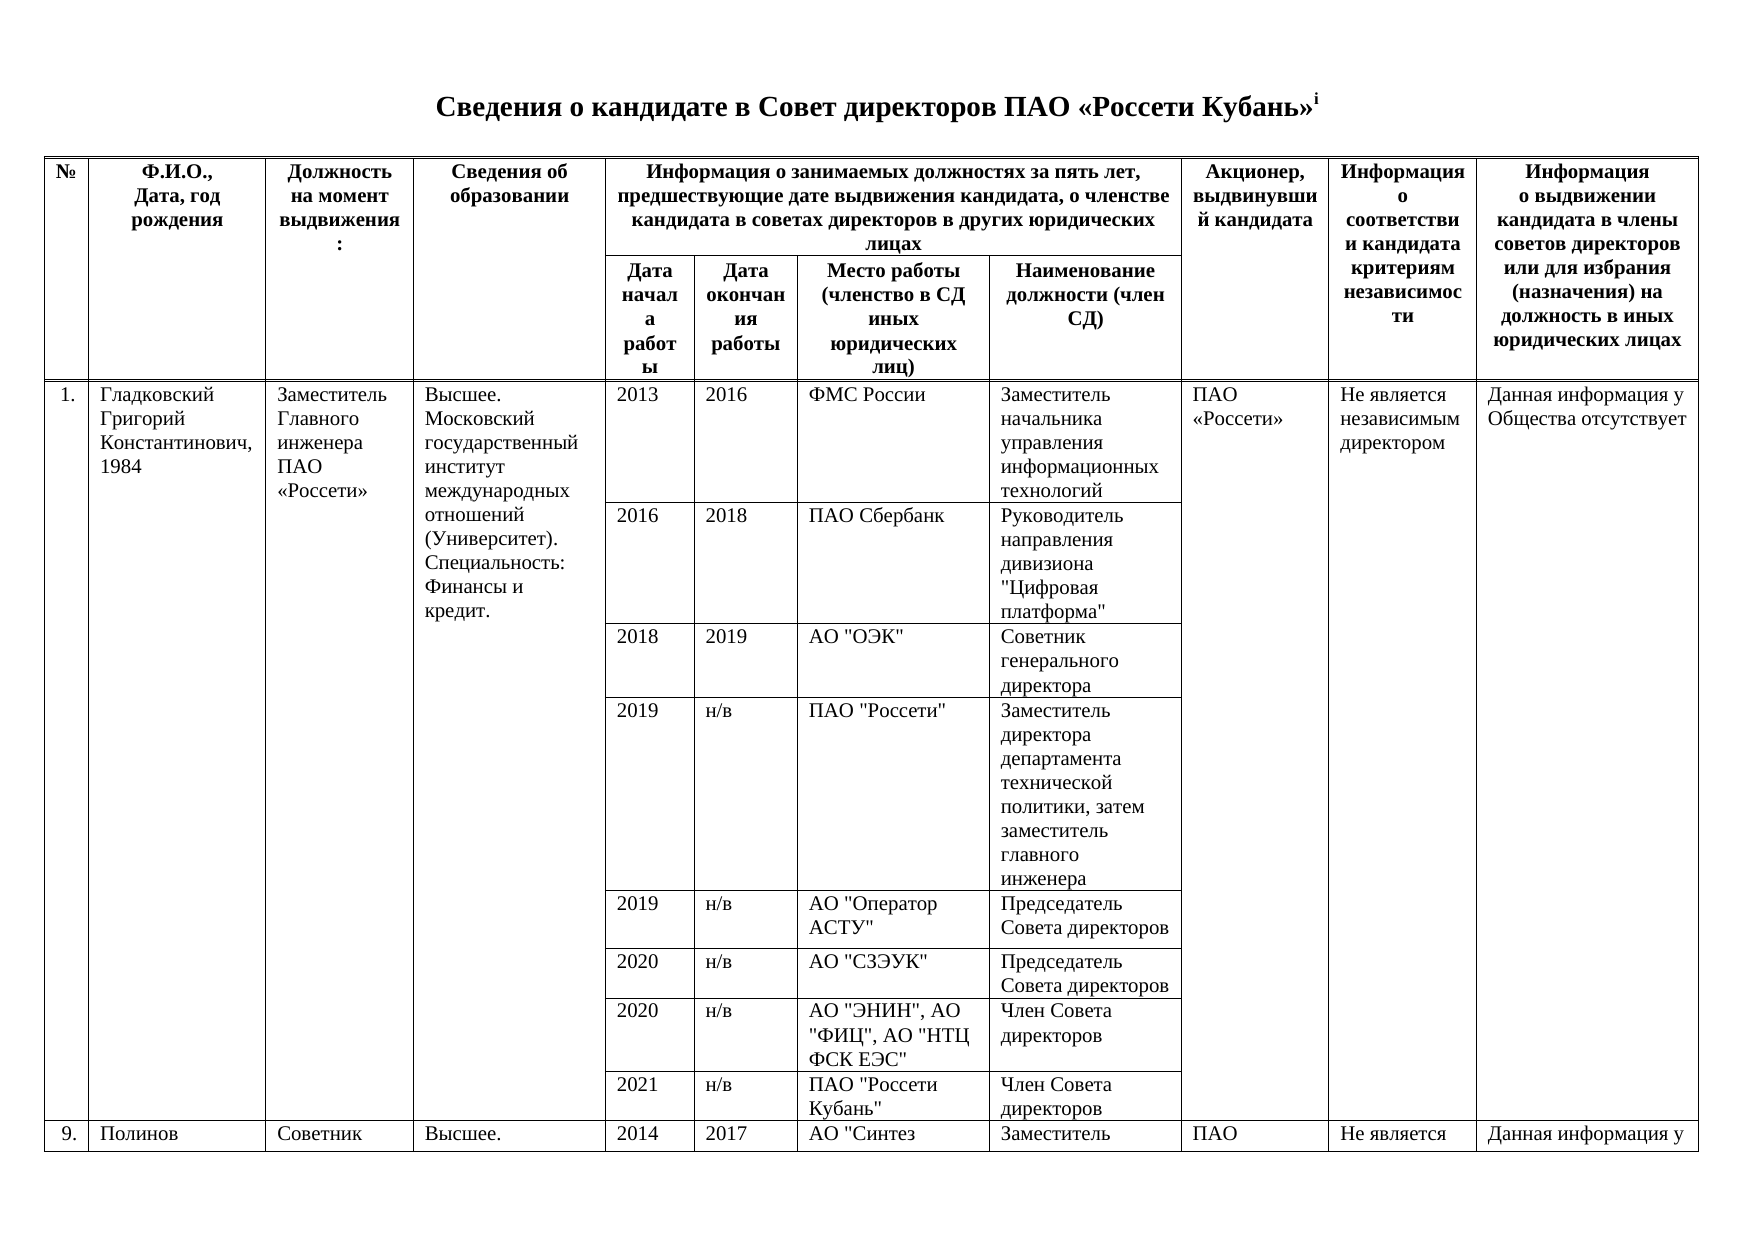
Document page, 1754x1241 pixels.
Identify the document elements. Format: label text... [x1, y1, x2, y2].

table_cell 2019 [606, 698, 694, 890]
table_cell 2013 [606, 382, 694, 502]
table_cell 2020 [606, 999, 694, 1071]
table_cell Председатель Совета директоров [990, 949, 1181, 997]
table_cell ФМС России [798, 382, 989, 502]
table_cell 2020 [606, 949, 694, 997]
table_cell ПАО "Россети" [798, 698, 989, 890]
table_cell ПАО "Россети Кубань" [798, 1072, 989, 1120]
table_cell н/в [695, 891, 797, 948]
table_cell Дата окончания работы [695, 256, 797, 378]
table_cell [266, 1121, 413, 1151]
table_cell Не является независимым директором [1329, 382, 1476, 1120]
table_cell Наименование должности (член СД) [990, 256, 1181, 378]
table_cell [990, 1121, 1181, 1151]
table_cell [1329, 1121, 1476, 1151]
table_cell АО "СЗЭУК" [798, 949, 989, 997]
table_cell Высшее. Московский государственный институт международных отношений (Университет). Специальность: Финансы и кредит. [414, 382, 605, 1120]
table_cell АО "ЭНИН", АО "ФИЦ", АО "НТЦ ФСК ЕЭС" [798, 999, 989, 1071]
table_header Ф.И.О., Дата, год рождения [89, 159, 265, 378]
table_cell н/в [695, 949, 797, 997]
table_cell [414, 1121, 605, 1151]
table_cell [1477, 1121, 1698, 1151]
table_cell н/в [695, 698, 797, 890]
table_cell н/в [695, 1072, 797, 1120]
table_cell АО "Оператор АСТУ" [798, 891, 989, 948]
table_cell АО "ОЭК" [798, 624, 989, 697]
table_cell Заместитель начальника управления информационных технологий [990, 382, 1181, 502]
text Сведения о кандидате в Совет директоров ПАО «Россети Кубань» [59, 89, 1695, 122]
table_header Должность на момент выдвижения: [266, 159, 413, 378]
table_cell Данная информация у Общества отсутствует [1477, 382, 1698, 1120]
table_cell Дата начала работы [606, 256, 694, 378]
table_header Информация о выдвижении кандидата в члены советов директоров или для избрания (назначения) на должность в иных юридических лицах [1477, 159, 1698, 378]
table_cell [89, 1121, 265, 1151]
table_cell 2019 [695, 624, 797, 697]
table_cell 2014 [606, 1121, 694, 1151]
table_cell 2016 [695, 382, 797, 502]
table_cell Заместитель Главного инженера ПАО «Россети» [266, 382, 413, 1120]
table_cell АО "Синтез групп" [798, 1121, 989, 1151]
table_cell 2016 [606, 503, 694, 623]
table_cell Гладковский Григорий Константинович, 1984 [89, 382, 265, 1120]
table_cell 2021 [606, 1072, 694, 1120]
table_header Информация о занимаемых должностях за пять лет, предшествующие дате выдвижения кандидата, о членстве кандидата в советах директоров в других юридических лицах [606, 159, 1181, 255]
table_cell н/в [695, 999, 797, 1071]
table_cell ПАО Сбербанк [798, 503, 989, 623]
table_cell 2017 [695, 1121, 797, 1151]
table_cell [45, 382, 88, 1120]
table_header Акционер, выдвинувший кандидата [1182, 159, 1328, 378]
table_cell Член Совета директоров [990, 1072, 1181, 1120]
table_cell Заместитель директора департамента технической политики, затем заместитель главного инженера [990, 698, 1181, 890]
table_cell [45, 1121, 88, 1151]
table_cell 2018 [695, 503, 797, 623]
table_cell ПАО «Россети» [1182, 382, 1328, 1120]
table_cell 2018 [606, 624, 694, 697]
table_cell Советник генерального директора [990, 624, 1181, 697]
table_header Сведения об образовании [414, 159, 605, 378]
table_cell ПАО «Россети» [1182, 1121, 1328, 1151]
table_cell Место работы (членство в СД иных юридических лиц) [798, 256, 989, 378]
table_cell Председатель Совета директоров [990, 891, 1181, 948]
table_header Информация о соответствии кандидата критериям независимости [1329, 159, 1476, 378]
table_cell 2019 [606, 891, 694, 948]
table_header № [45, 159, 88, 378]
table_cell Руководитель направления дивизиона "Цифровая платформа" [990, 503, 1181, 623]
table_cell Член Совета директоров [990, 999, 1181, 1071]
